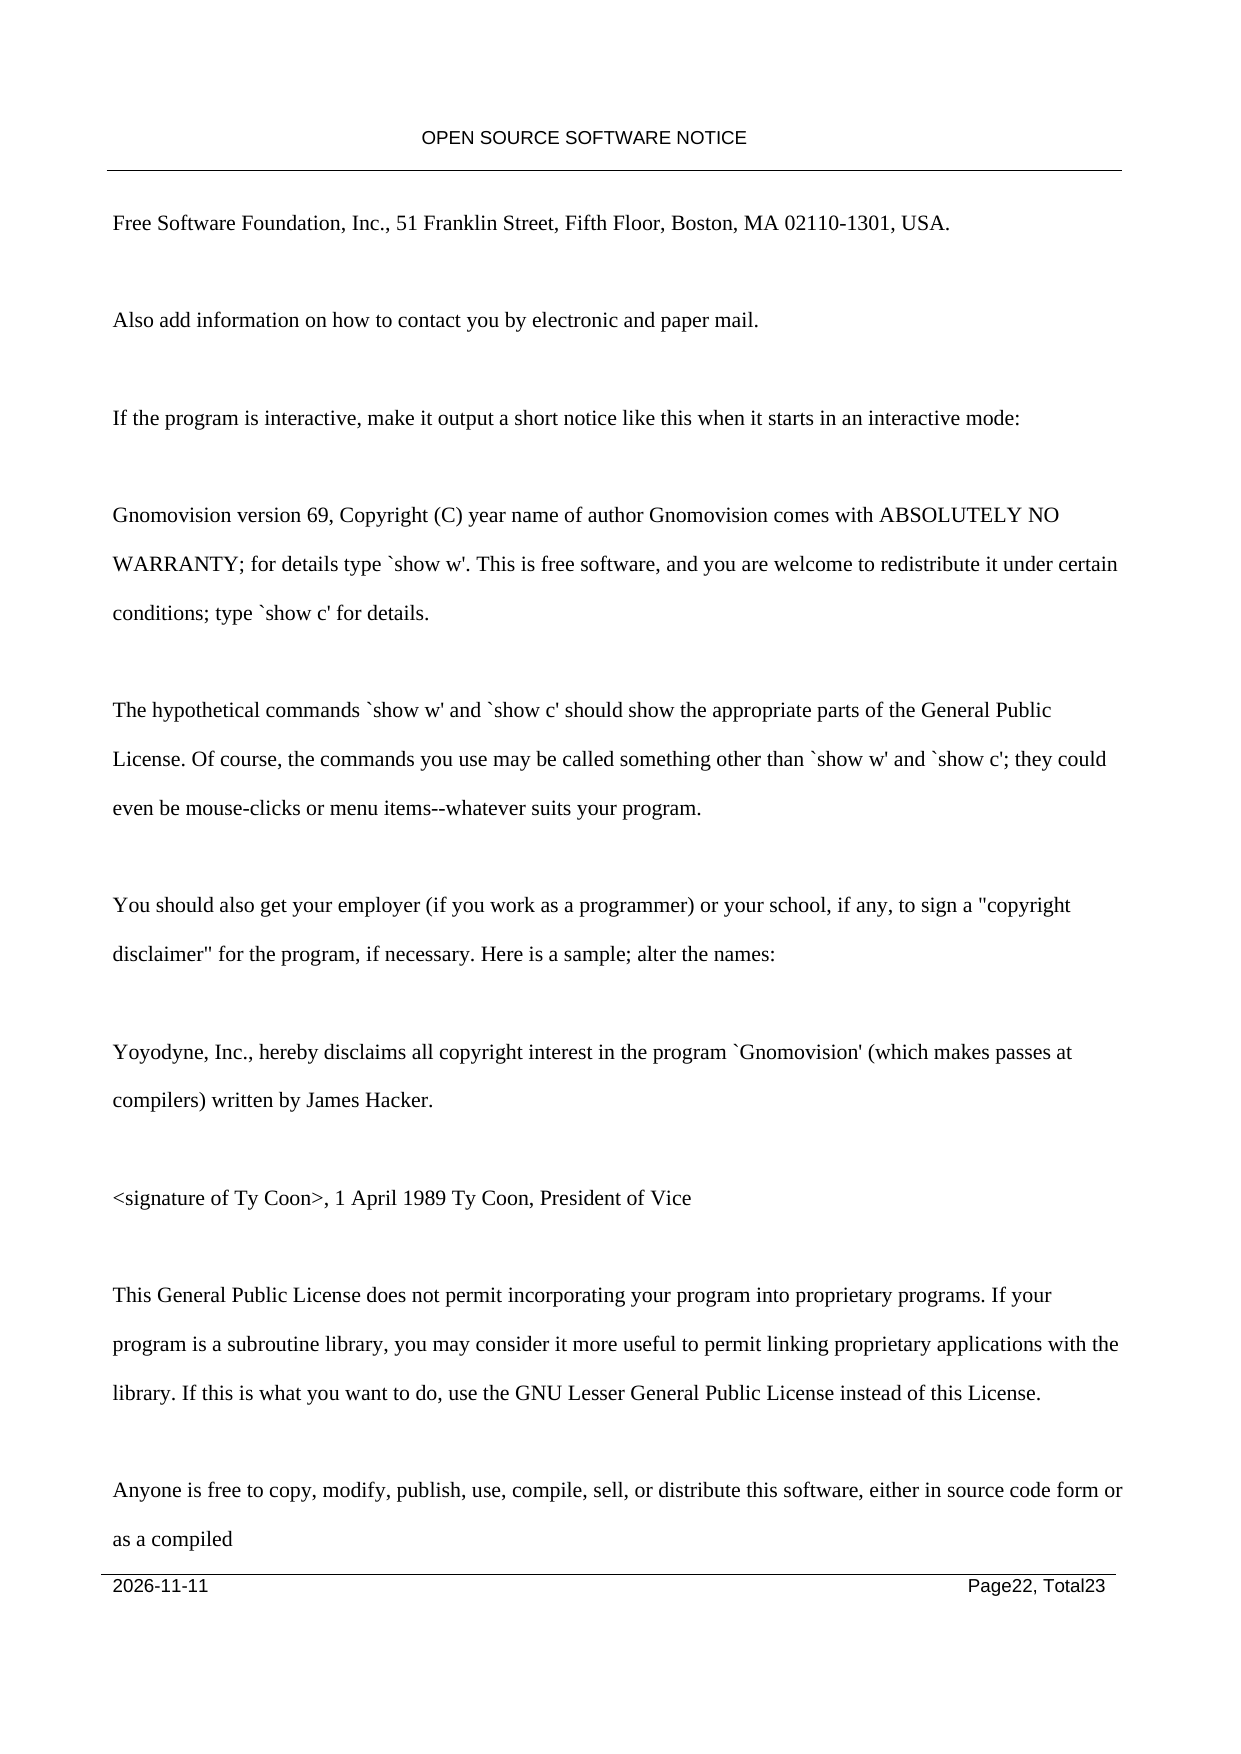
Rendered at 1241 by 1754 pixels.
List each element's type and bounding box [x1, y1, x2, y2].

text [112, 206, 1128, 1555]
